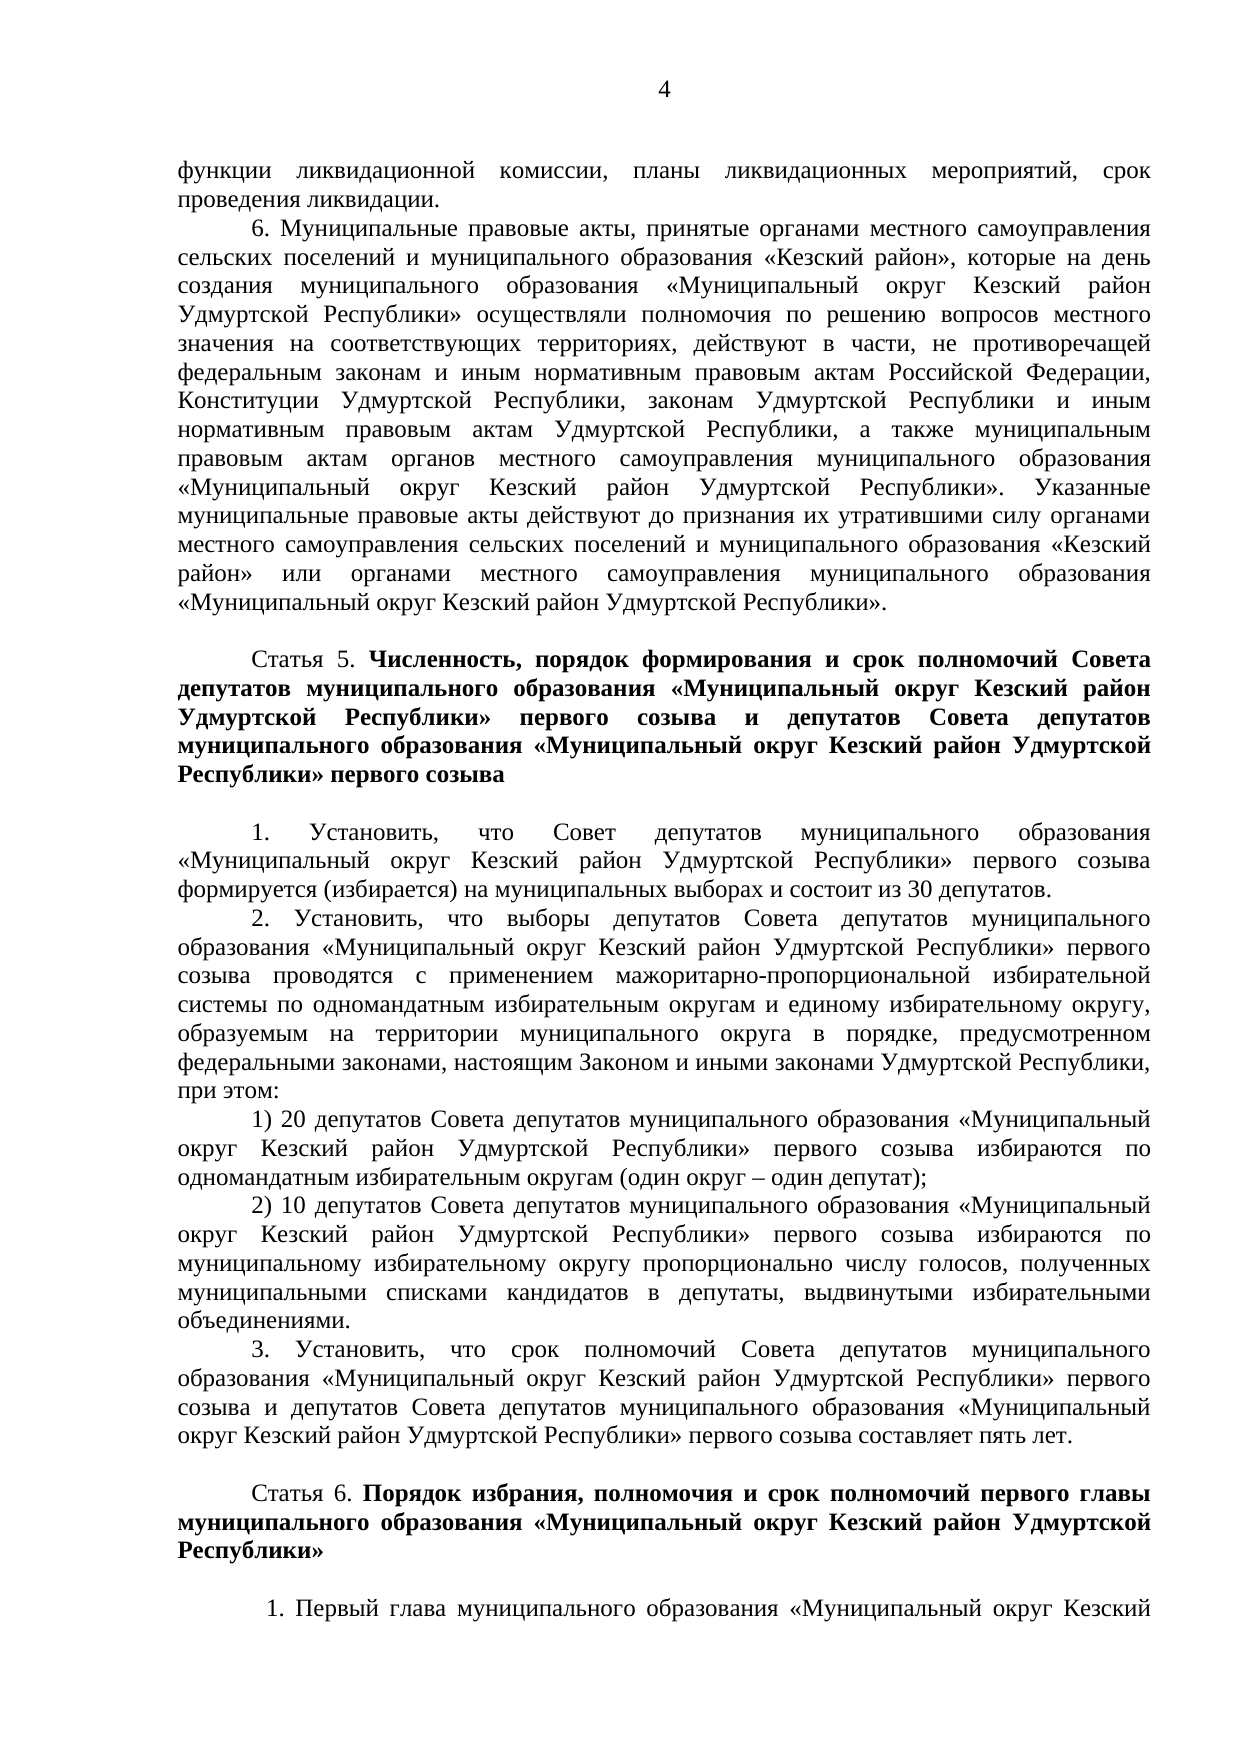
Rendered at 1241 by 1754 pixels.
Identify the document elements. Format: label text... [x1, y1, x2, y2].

text Статья 6. Порядок избрания, полномочия и срок полномочий первого главы муниципального образования «Муниципальный округ Кезский район Удмуртской Республики» [177, 1478, 1152, 1564]
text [177, 1593, 1152, 1622]
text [177, 155, 1152, 213]
text 1) 20 депутатов Совета депутатов муниципального образования «Муниципальный округ Кезский район Удмуртской Республики» первого созыва избираются по одномандатным избирательным округам (один округ – один депутат); [177, 1104, 1152, 1190]
text 3. Установить, что срок полномочий Совета депутатов муниципального образования «Муниципальный округ Кезский район Удмуртской Республики» первого созыва и депутатов Совета депутатов муниципального образования «Муниципальный округ Кезский район Удмуртской Республики» первого созыва составляет пять лет. [177, 1334, 1152, 1449]
text 2) 10 депутатов Совета депутатов муниципального образования «Муниципальный округ Кезский район Удмуртской Республики» первого созыва избираются по муниципальному избирательному округу пропорционально числу голосов, полученных муниципальными списками кандидатов в депутаты, выдвинутыми избирательными объединениями. [177, 1190, 1152, 1334]
text 2. Установить, что выборы депутатов Совета депутатов муниципального образования «Муниципальный округ Кезский район Удмуртской Республики» первого созыва проводятся с применением мажоритарно-пропорциональной избирательной системы по одномандатным избирательным округам и единому избирательному округу, образуемым на территории муниципального округа в порядке, предусмотренном федеральными законами, настоящим Законом и иными законами Удмуртской Республики, при этом: [177, 903, 1152, 1104]
text 6. Муниципальные правовые акты, принятые органами местного самоуправления сельских поселений и муниципального образования «Кезский район», которые на день создания муниципального образования «Муниципальный округ Кезский район Удмуртской Республики» осуществляли полномочия по решению вопросов местного значения на соответствующих территориях, действуют в части, не противоречащей федеральным законам и иным нормативным правовым актам Российской Федерации, Конституции Удмуртской Республики, законам Удмуртской Республики и иным нормативным правовым актам Удмуртской Республики, а также муниципальным правовым актам органов местного самоуправления муниципального образования «Муниципальный округ Кезский район Удмуртской Республики». Указанные муниципальные правовые акты действуют до признания их утратившими силу органами местного самоуправления сельских поселений и муниципального образования «Кезский район» или органами местного самоуправления муниципального образования «Муниципальный округ Кезский район Удмуртской Республики». [177, 213, 1152, 615]
text Статья 5. Численность, порядок формирования и срок полномочий Совета депутатов муниципального образования «Муниципальный округ Кезский район Удмуртской Республики» первого созыва и депутатов Совета депутатов муниципального образования «Муниципальный округ Кезский район Удмуртской Республики» первого созыва [177, 644, 1152, 788]
text 1. Установить, что Совет депутатов муниципального образования «Муниципальный округ Кезский район Удмуртской Республики» первого созыва формируется (избирается) на муниципальных выборах и состоит из 30 депутатов. [177, 817, 1152, 903]
